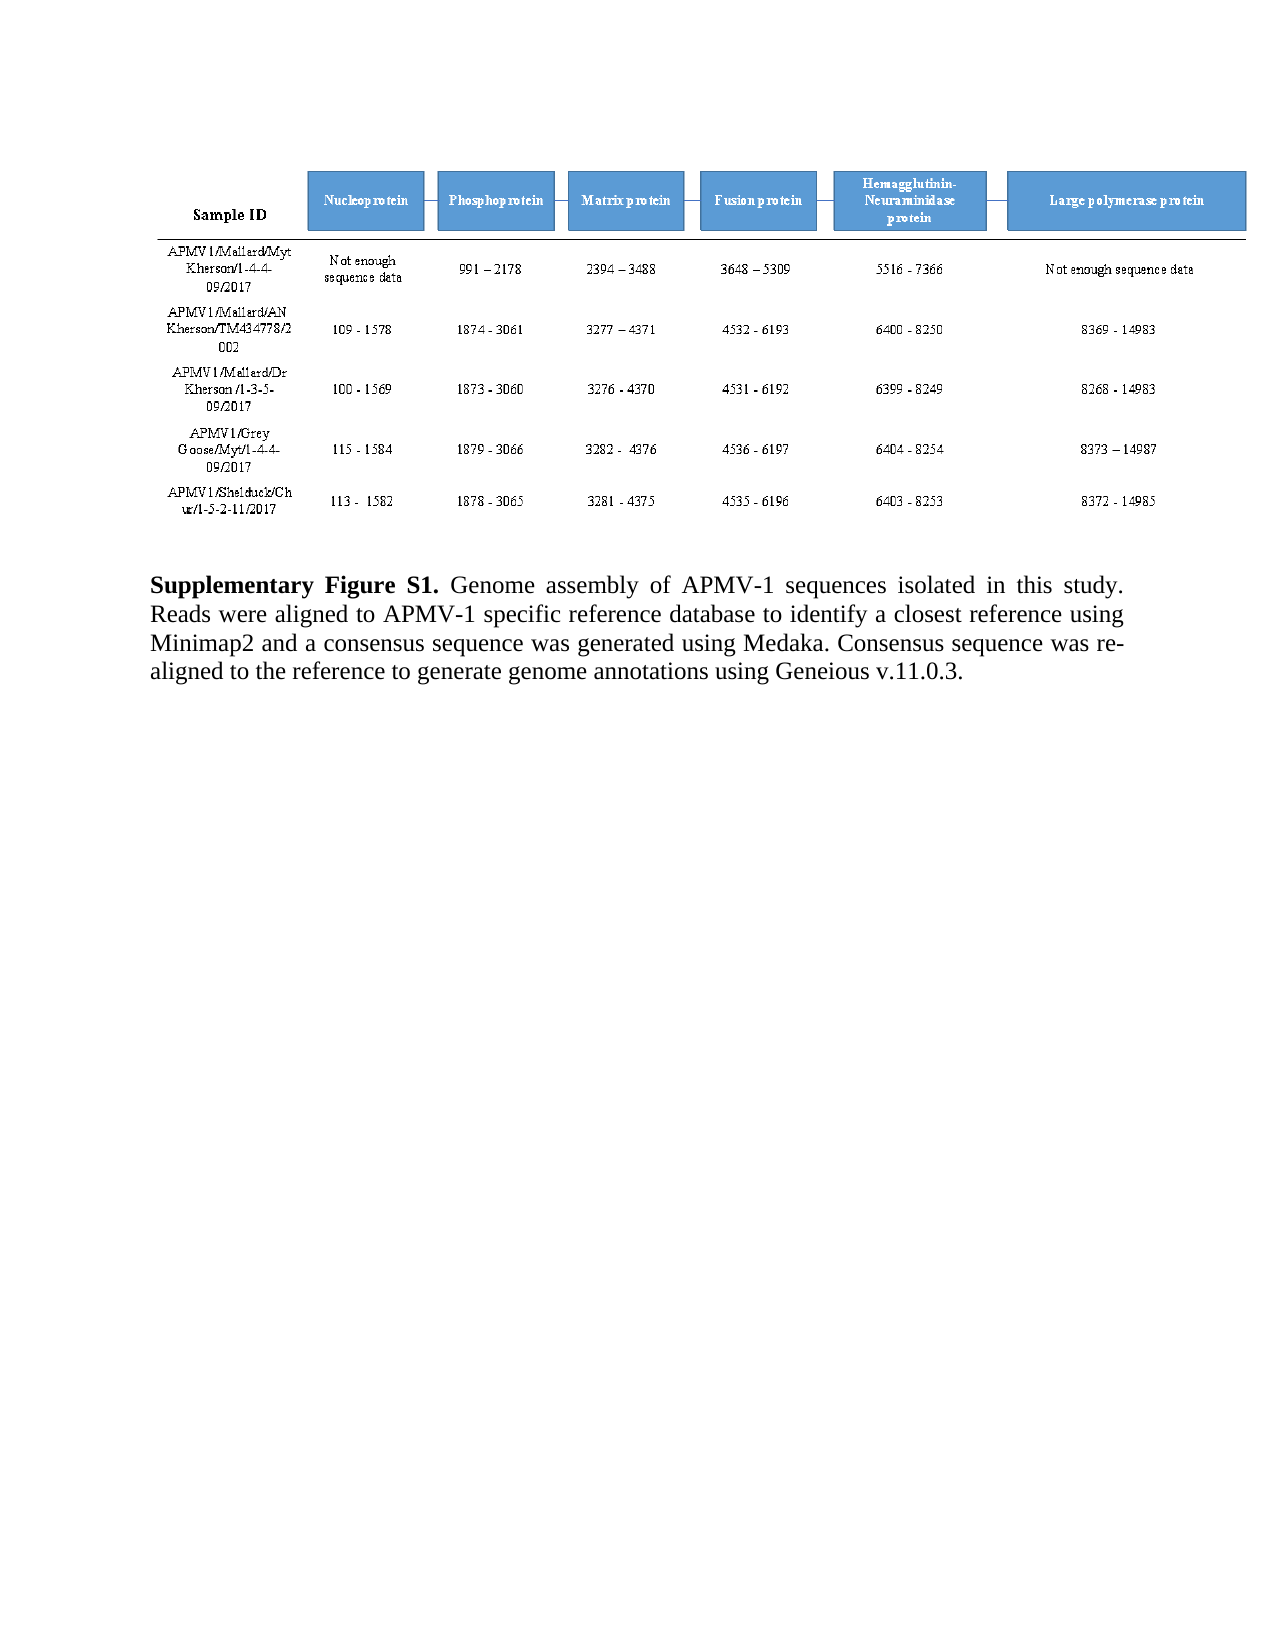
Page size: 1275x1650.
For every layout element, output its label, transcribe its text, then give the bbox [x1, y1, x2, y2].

picture [150, 150, 1268, 542]
text Supplementary Figure S1. Genome assembly of APMV-1 sequences isolated in this study. Reads were aligned to APMV-1 specific reference database to identify a closest reference using Minimap2 and a consensus sequence was generated using Medaka. Consensus sequence was re-aligned to the reference to generate genome annotations using Geneious v.11.0.3. [150, 570, 1125, 685]
